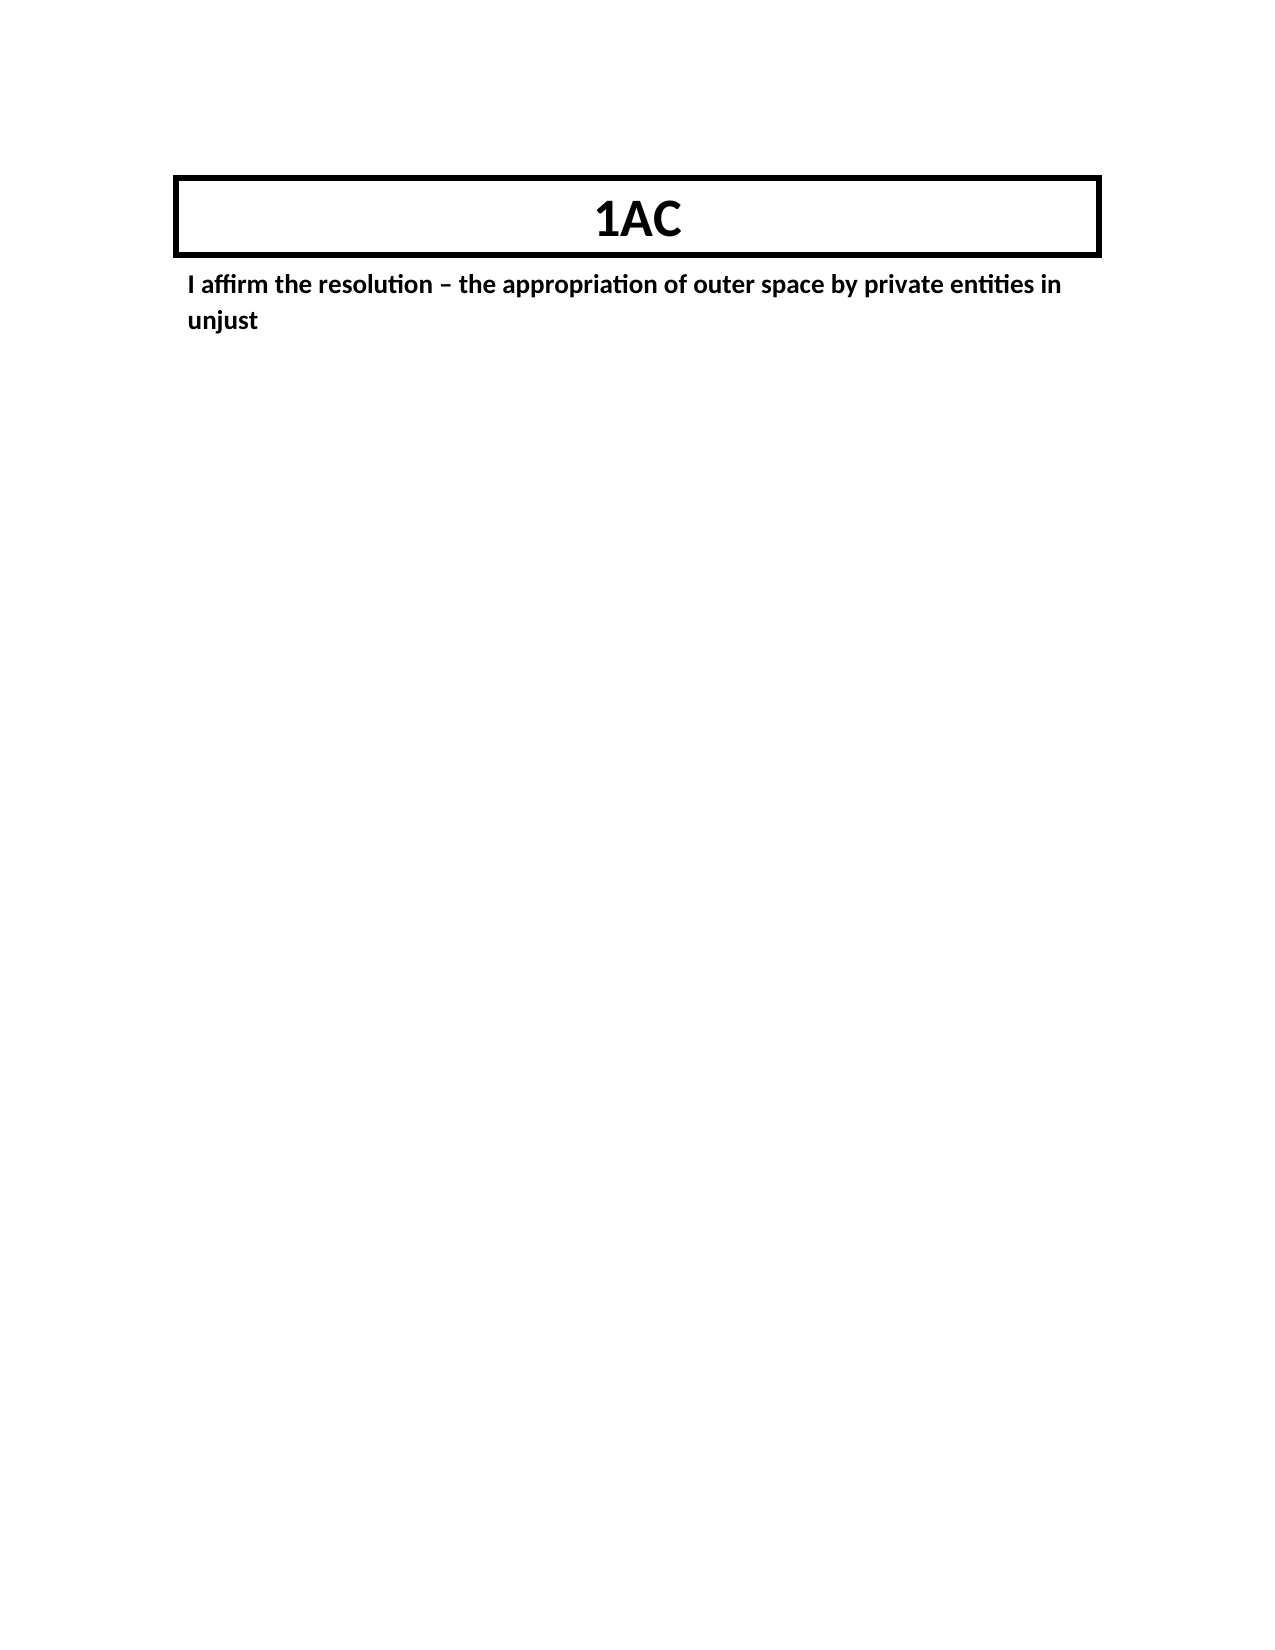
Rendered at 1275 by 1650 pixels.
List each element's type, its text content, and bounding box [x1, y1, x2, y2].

subtitle 1AC [179, 181, 1096, 252]
subtitle I affirm the resolution – the appropriation of outer space by private entities in unjust [187, 267, 1087, 336]
